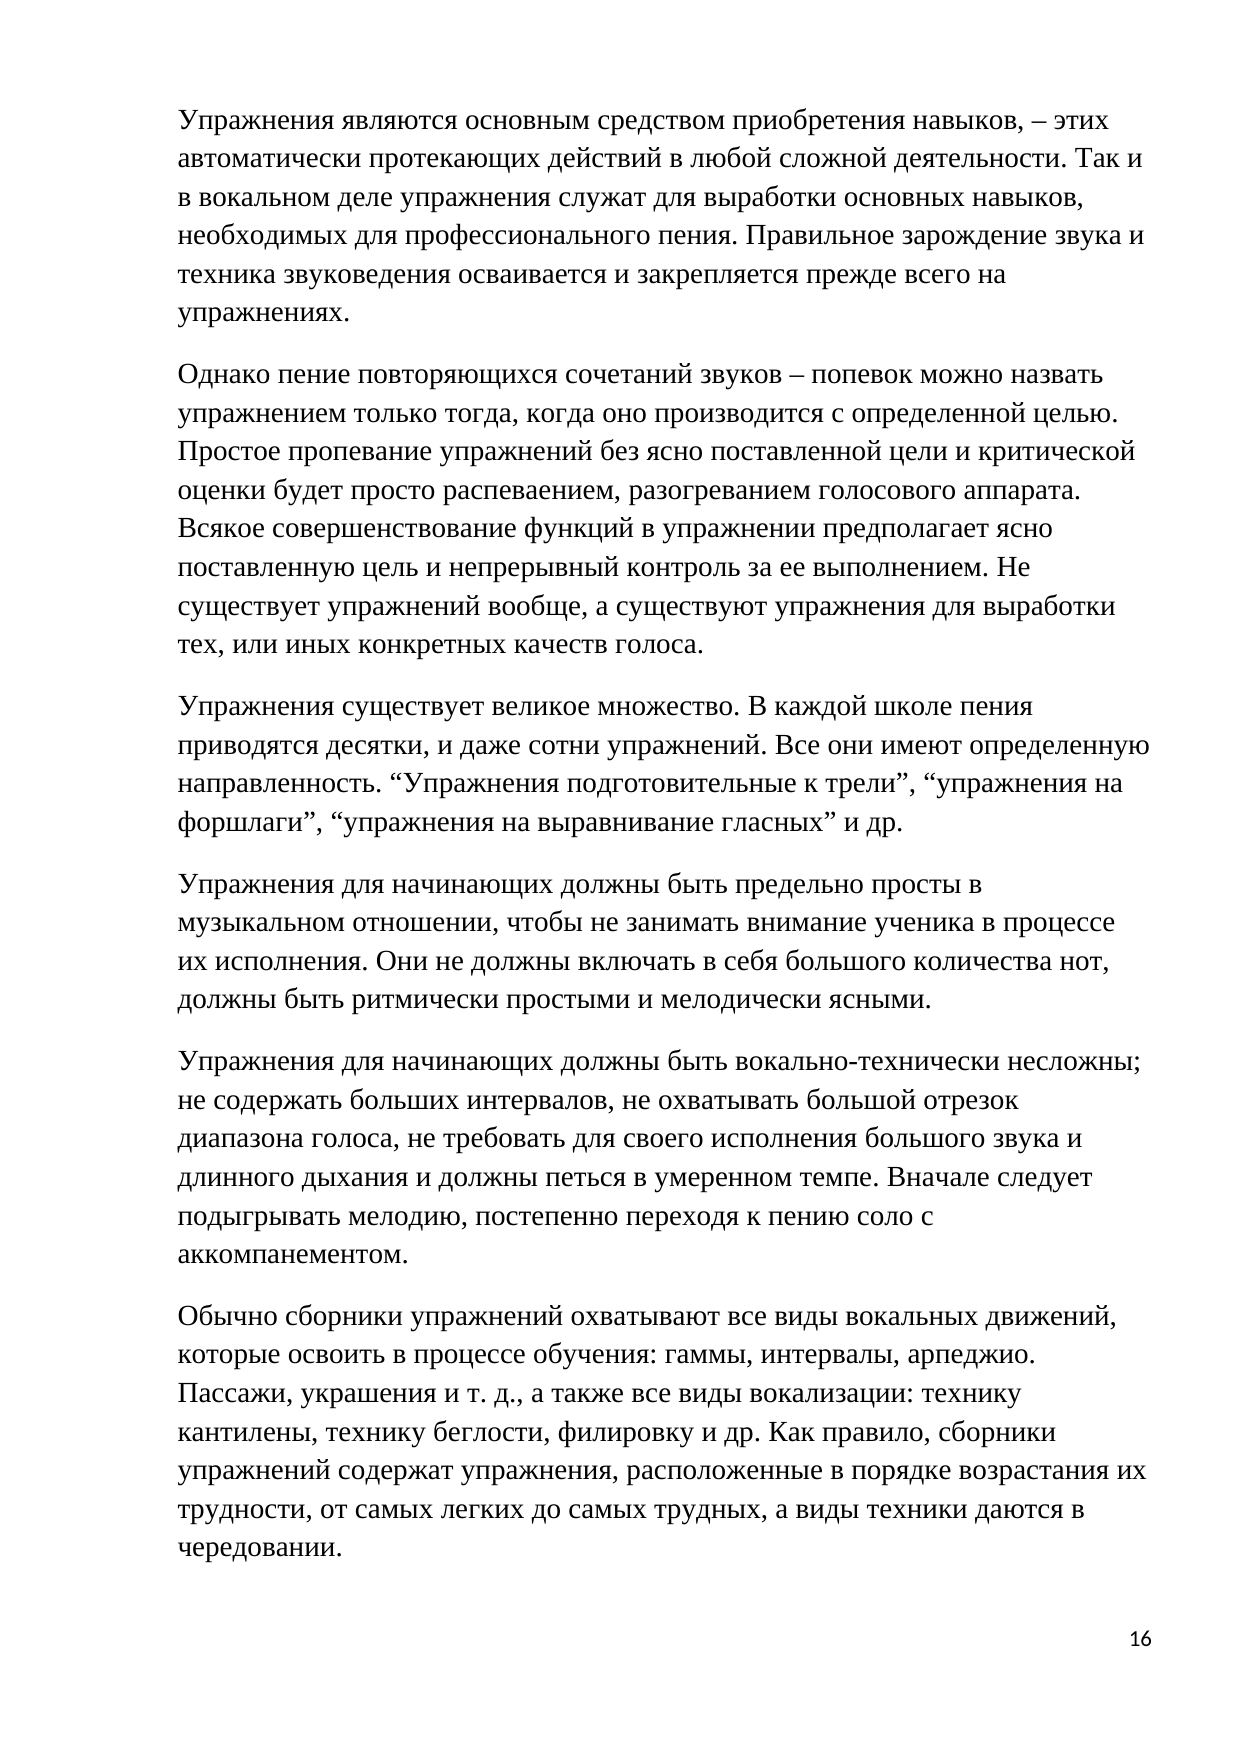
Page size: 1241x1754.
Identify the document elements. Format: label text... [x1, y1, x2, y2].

text Однако пение повторяющихся сочетаний звуков – попевок можно назвать упражнением только тогда, когда оно производится с определенной целью. Простое пропевание упражнений без ясно поставленной цели и критической оценки будет просто распеваением, разогреванием голосового аппарата. Всякое совершенствование функций в упражнении предполагает ясно поставленную цель и непрерывный контроль за ее выполнением. Не существует упражнений вообще, а существуют упражнения для выработки тех, или иных конкретных качеств голоса. [177, 356, 1152, 660]
text Упражнения для начинающих должны быть вокально-технически несложны; не содержать больших интервалов, не охватывать большой отрезок диапазона голоса, не требовать для своего исполнения большого звука и длинного дыхания и должны петься в умеренном темпе. Вначале следует подыгрывать мелодию, постепенно переходя к пению соло с аккомпанементом. [177, 1043, 1152, 1270]
text Упражнения существует великое множество. В каждой школе пения приводятся десятки, и даже сотни упражнений. Все они имеют определенную направленность. “Упражнения подготовительные к трели”, “упражнения на форшлаги”, “упражнения на выравнивание гласных” и др. [177, 688, 1152, 837]
text Обычно сборники упражнений охватывают все виды вокальных движений, которые освоить в процессе обучения: гаммы, интервалы, арпеджио. Пассажи, украшения и т. д., а также все виды вокализации: технику кантилены, технику беглости, филировку и др. Как правило, сборники упражнений содержат упражнения, расположенные в порядке возрастания их трудности, от самых легких до самых трудных, а виды техники даются в чередовании. [177, 1298, 1152, 1563]
text Упражнения являются основным средством приобретения навыков, – этих автоматически протекающих действий в любой сложной деятельности. Так и в вокальном деле упражнения служат для выработки основных навыков, необходимых для профессионального пения. Правильное зарождение звука и техника звуковедения осваивается и закрепляется прежде всего на упражнениях. [177, 102, 1152, 328]
text Упражнения для начинающих должны быть предельно просты в музыкальном отношении, чтобы не занимать внимание ученика в процессе их исполнения. Они не должны включать в себя большого количества нот, должны быть ритмически простыми и мелодически ясными. [177, 866, 1152, 1015]
